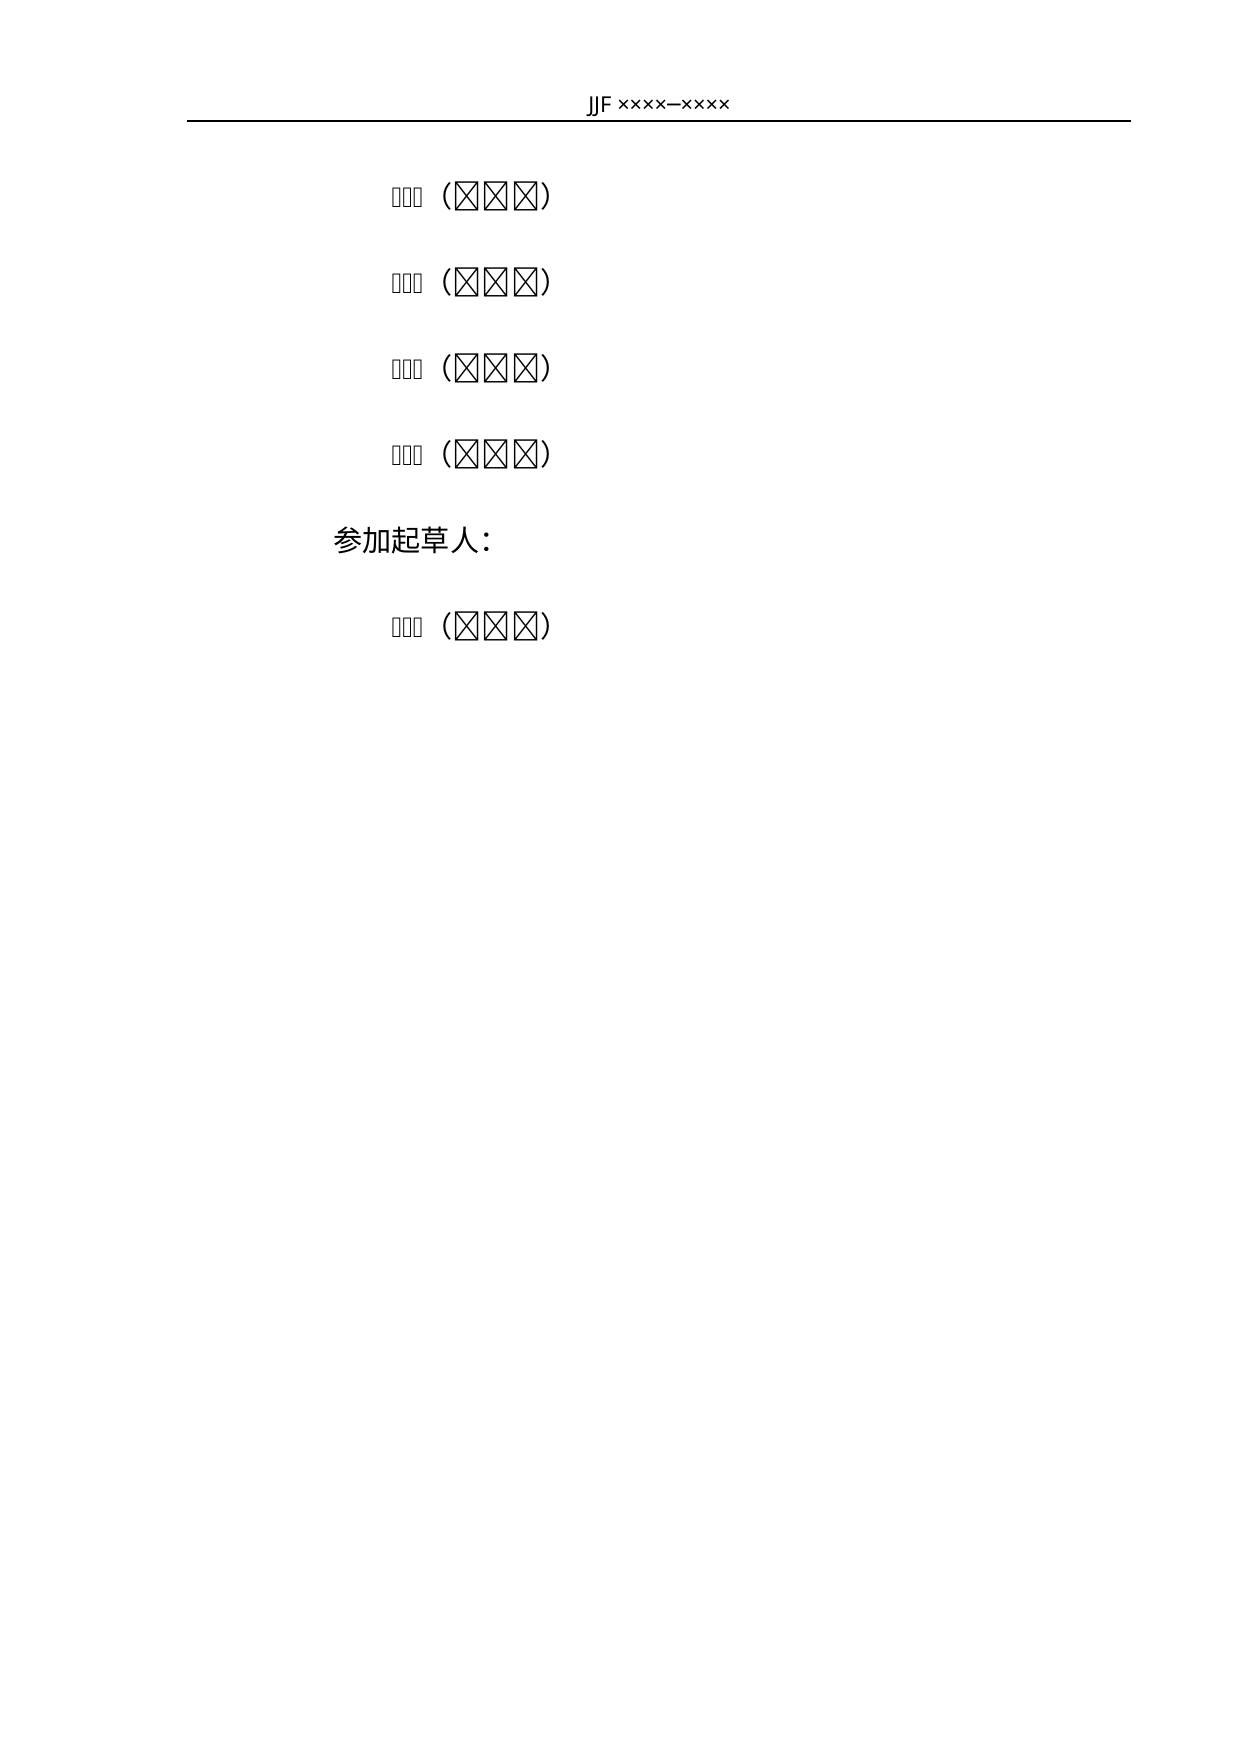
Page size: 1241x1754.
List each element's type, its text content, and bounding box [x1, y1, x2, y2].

text （） [187, 248, 1131, 313]
text （） [187, 420, 1131, 485]
text （） [187, 593, 1131, 658]
text （） [187, 162, 1131, 227]
text （） [187, 334, 1131, 399]
text 参加起草人： [187, 507, 1131, 572]
